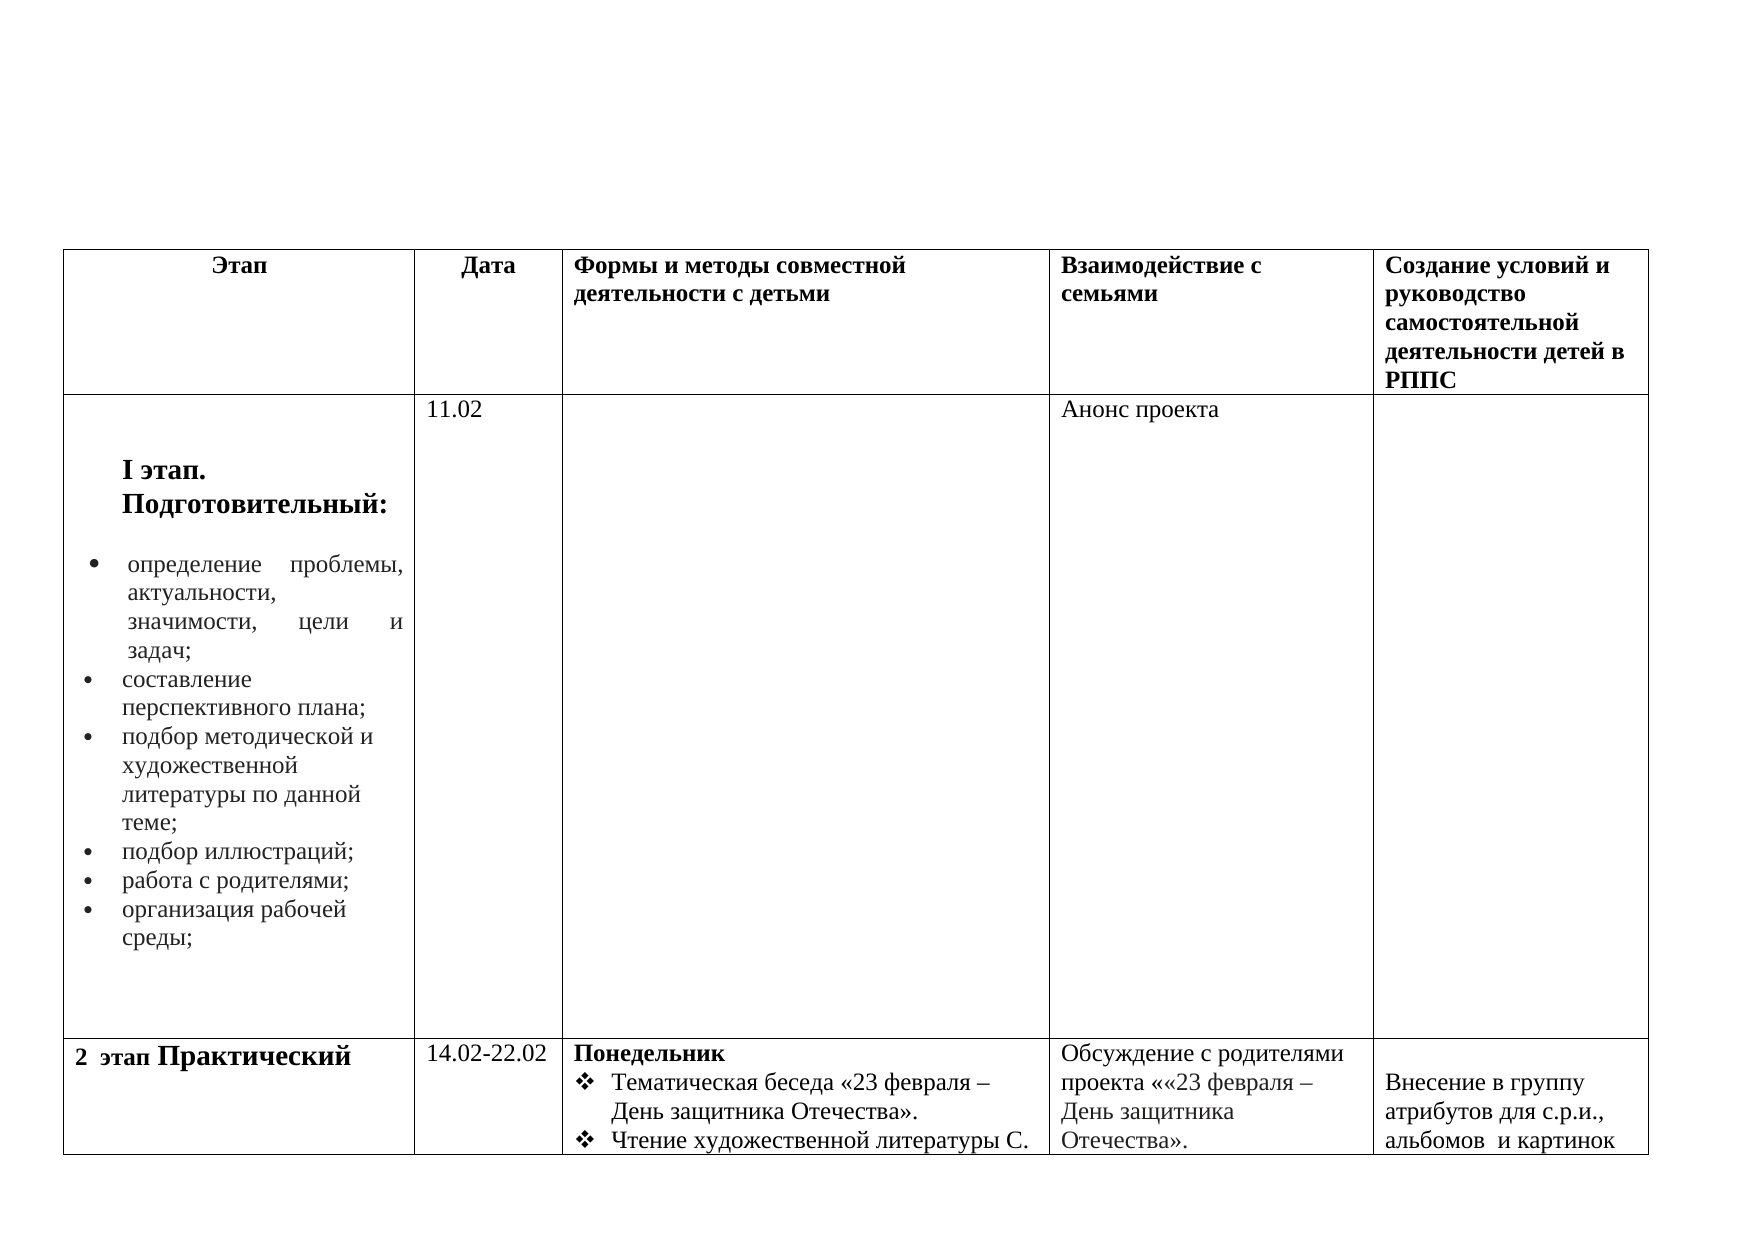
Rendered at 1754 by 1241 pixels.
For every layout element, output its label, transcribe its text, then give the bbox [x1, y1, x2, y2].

table_header Дата [415, 250, 562, 393]
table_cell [1050, 1039, 1373, 1153]
table_cell 14.02-22.02 [415, 1039, 562, 1153]
table_cell 2 этап Практический [64, 1039, 414, 1153]
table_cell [1374, 1039, 1648, 1153]
table_cell Анонс проекта [1050, 395, 1373, 1037]
table_header Этап [64, 250, 414, 393]
table_cell [563, 395, 1049, 1037]
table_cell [563, 1039, 1049, 1153]
table_header Формы и методы совместной деятельности с детьми [563, 250, 1049, 393]
table_cell [1374, 395, 1648, 1037]
table_cell I этап. Подготовительный: определение проблемы, актуальности, значимости, цели и задач; составление перспективного плана; подбор методической и художественной литературы по данной теме; подбор иллюстраций; работа с родителями; организация рабочей среды; [64, 395, 414, 1037]
table_cell 11.02 [415, 395, 562, 1037]
table_header Взаимодействие с семьями [1050, 250, 1373, 393]
table_header Создание условий и руководство самостоятельной деятельности детей в РППС [1374, 250, 1648, 393]
